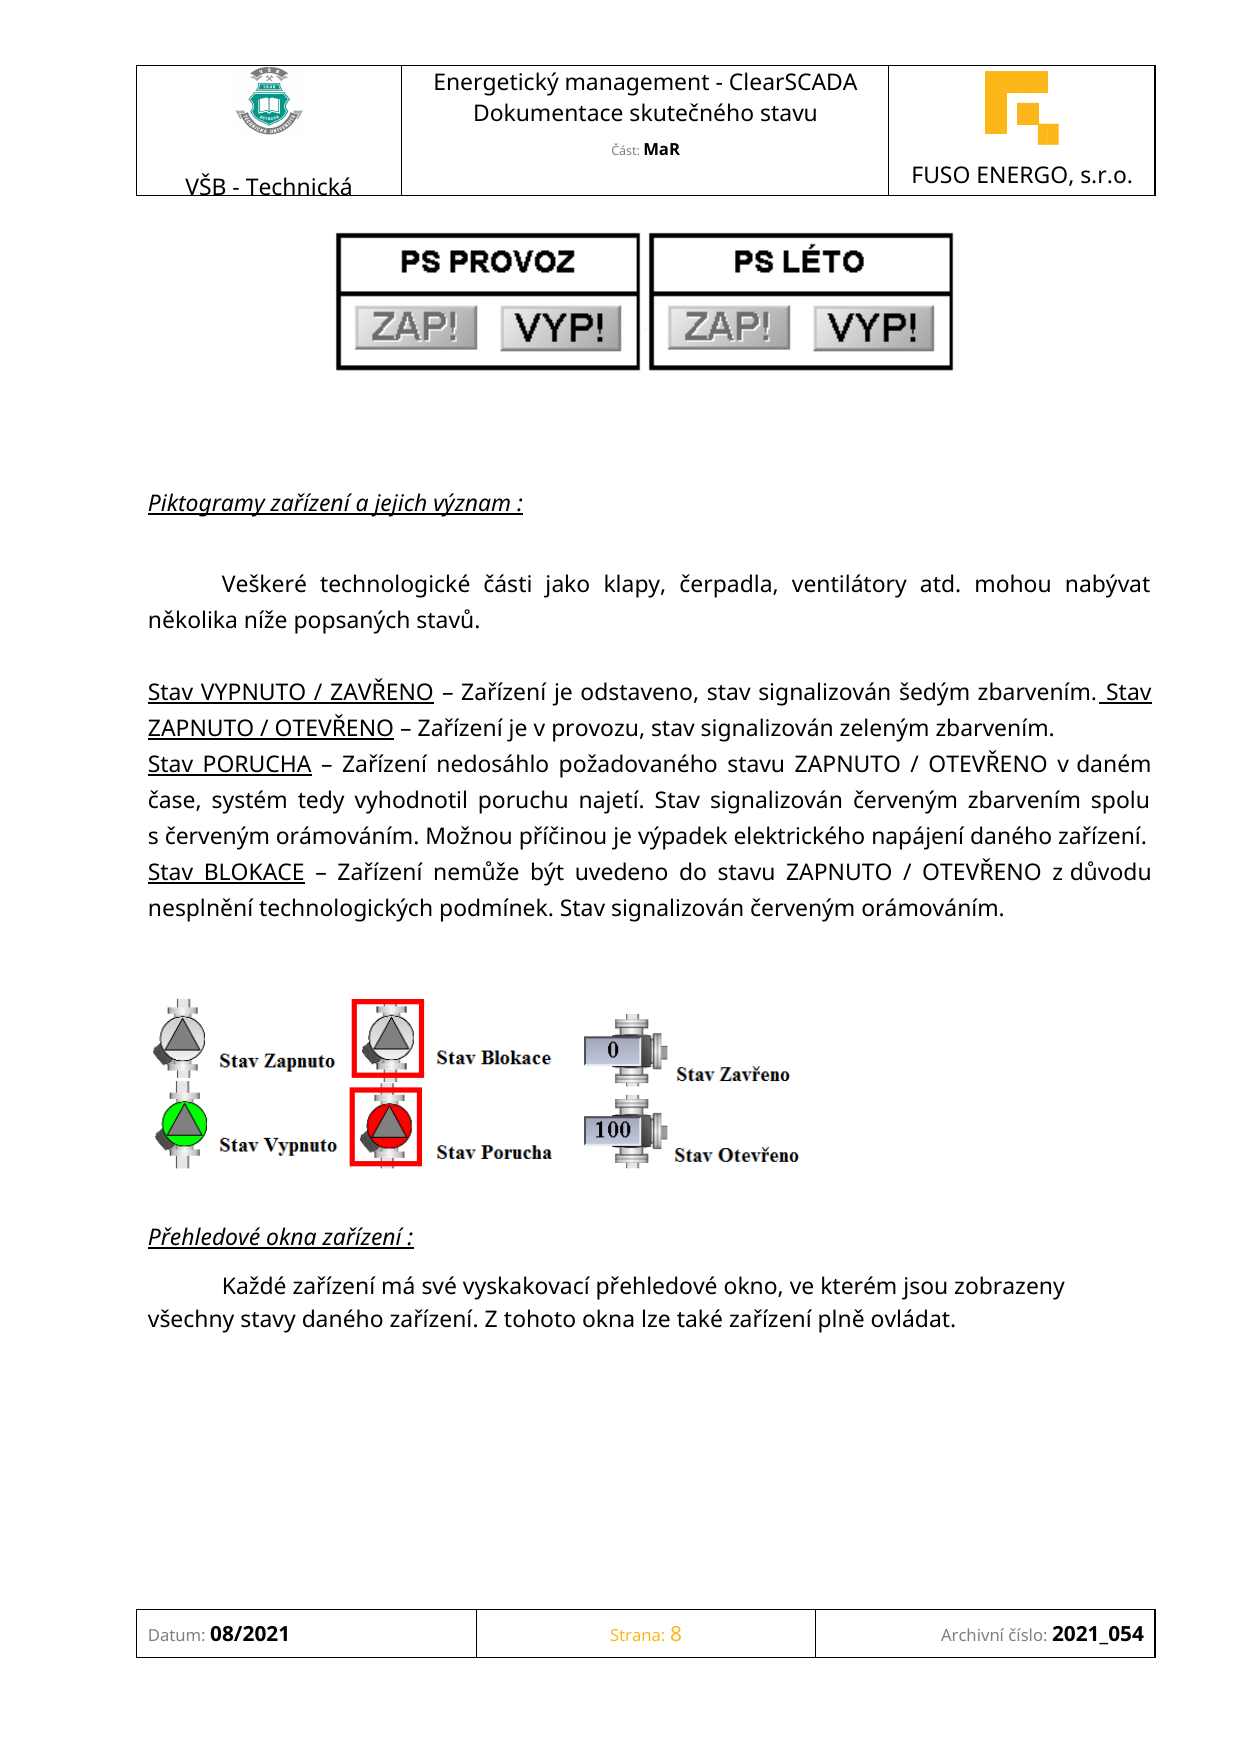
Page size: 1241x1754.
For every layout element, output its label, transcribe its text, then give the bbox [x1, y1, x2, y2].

picture [324, 224, 975, 394]
text Veškeré technologické části jako klapy, čerpadla, ventilátory atd. mohou nabývat několika níže popsaných stavů. [148, 568, 1152, 635]
picture [234, 66, 304, 135]
picture [578, 1014, 810, 1180]
text Přehledové okna zařízení : [148, 1220, 1152, 1252]
picture [147, 999, 573, 1180]
text Piktogramy zařízení a jejich význam : [148, 487, 1152, 518]
text Každé zařízení má své vyskakovací přehledové okno, ve kterém jsou zobrazeny všechny stavy daného zařízení. Z tohoto okna lze také zařízení plně ovládat. [148, 1270, 1152, 1334]
text Stav PORUCHA – Zařízení nedosáhlo požadovaného stavu ZAPNUTO / OTEVŘENO v daném čase, systém tedy vyhodnotil poruchu najetí. Stav signalizován červeným zbarvením spolu s červeným orámováním. Možnou příčinou je výpadek elektrického napájení daného zařízení. [148, 748, 1152, 851]
text Stav VYPNUTO / ZAVŘENO – Zařízení je odstaveno, stav signalizován šedým zbarvením. Stav ZAPNUTO / OTEVŘENO – Zařízení je v provozu, stav signalizován zeleným zbarvením. [148, 676, 1152, 743]
text Stav BLOKACE – Zařízení nemůže být uvedeno do stavu ZAPNUTO / OTEVŘENO z důvodu nesplnění technologických podmínek. Stav signalizován červeným orámováním. [148, 856, 1152, 923]
